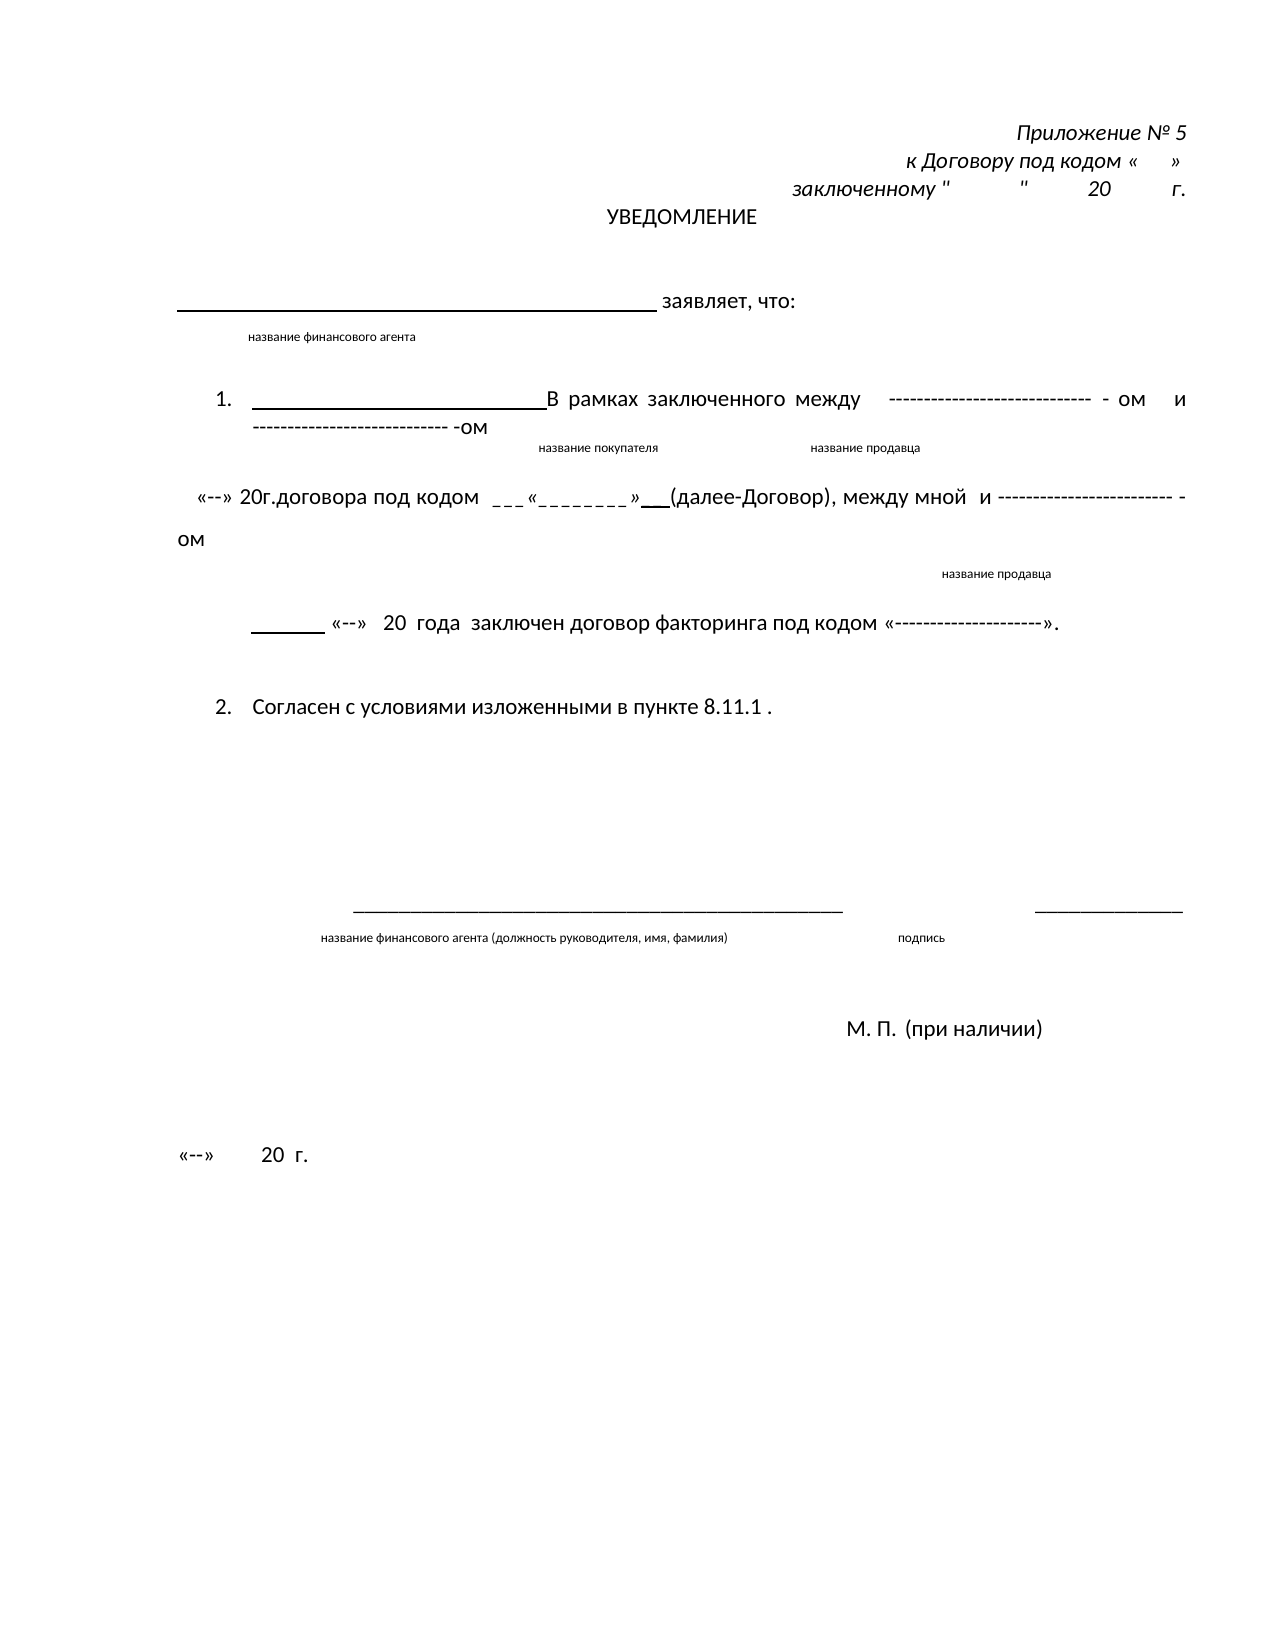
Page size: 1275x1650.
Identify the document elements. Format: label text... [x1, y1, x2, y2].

text «--» 20 года заключен договор факторинга под кодом «---------------------». [177, 608, 1186, 636]
text название покупателя название продавца [177, 440, 1186, 468]
text УВЕДОМЛЕНИЕ [177, 202, 1186, 230]
text к Договору под кодом « » заключенному " " 20 г. [177, 146, 1186, 202]
text название продавца [177, 566, 1186, 594]
list Согласен с условиями изложенными в пункте 8.11.1 . [215, 692, 1186, 720]
text М. П. (при наличии) [177, 1014, 1186, 1042]
text Приложение № 5 [177, 118, 1186, 146]
text «--» 20 г. [177, 1140, 1186, 1168]
text заявляет, что: [177, 286, 1186, 314]
text «--» 20г.договора под кодом ___«________»__ (далее-Договор), между мной и ------------------------- - ом [177, 482, 1186, 552]
text название финансового агента [177, 328, 1186, 356]
text ___________________________________________ _____________ [252, 888, 1186, 916]
list В рамках заключенного между ----------------------------- - ом и ---------------------------- -ом [215, 384, 1186, 440]
text название финансового агента (должность руководителя, имя, фамилия) подпись [177, 930, 1186, 958]
